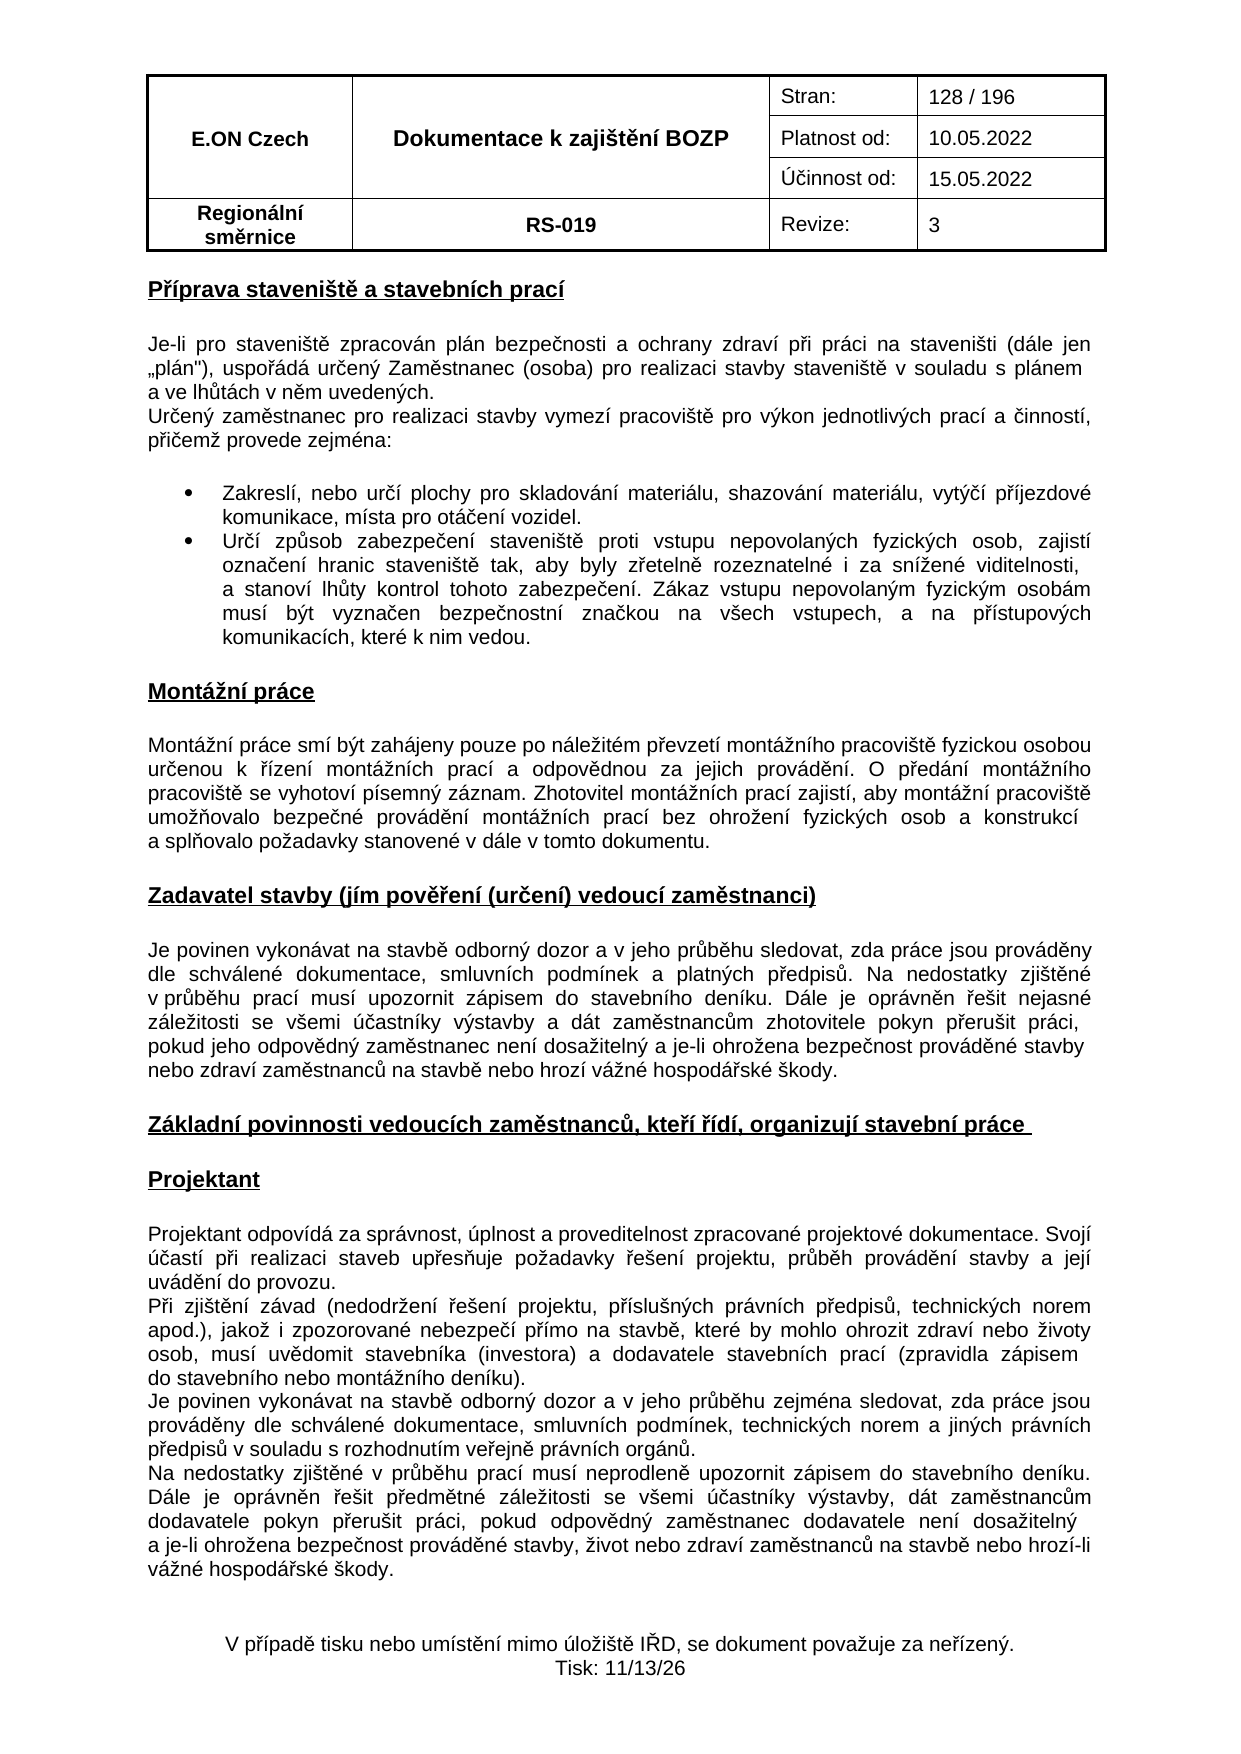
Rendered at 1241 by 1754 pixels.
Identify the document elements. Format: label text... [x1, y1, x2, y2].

text Při zjištění závad (nedodržení řešení projektu, příslušných právních předpisů, technických norem apod.), jakož i zpozorované nebezpečí přímo na stavbě, které by mohlo ohrozit zdraví nebo životy osob, musí uvědomit stavebníka (investora) a dodavatele stavebních prací (zpravidla zápisem do stavebního nebo montážního deníku). [148, 1293, 1092, 1389]
text Projektant odpovídá za správnost, úplnost a proveditelnost zpracované projektové dokumentace. Svojí účastí při realizaci staveb upřesňuje požadavky řešení projektu, průběh provádění stavby a její uvádění do provozu. [148, 1222, 1092, 1293]
title Příprava staveniště a stavebních prací [148, 276, 1092, 302]
text Na nedostatky zjištěné v průběhu prací musí neprodleně upozornit zápisem do stavebního deníku. Dále je oprávněn řešit předmětné záležitosti se všemi účastníky výstavby, dát zaměstnancům dodavatele pokyn přerušit práci, pokud odpovědný zaměstnanec dodavatele není dosažitelný a je-li ohrožena bezpečnost prováděné stavby, život nebo zdraví zaměstnanců na stavbě nebo hrozí-li vážné hospodářské škody. [148, 1461, 1092, 1581]
text Je-li pro staveniště zpracován plán bezpečnosti a ochrany zdraví při práci na staveništi (dále jen „plán"), uspořádá určený Zaměstnanec (osoba) pro realizaci stavby staveniště v souladu s plánem a ve lhůtách v něm uvedených. [148, 332, 1092, 403]
list Zakreslí, nebo určí plochy pro skladování materiálu, shazování materiálu, vytýčí příjezdové komunikace, místa pro otáčení vozidel. [185, 481, 1092, 529]
list Určí způsob zabezpečení staveniště proti vstupu nepovolaných fyzických osob, zajistí označení hranic staveniště tak, aby byly zřetelně rozeznatelné i za snížené viditelnosti, a stanoví lhůty kontrol tohoto zabezpečení. Zákaz vstupu nepovolaným fyzickým osobám musí být vyznačen bezpečnostní značkou na všech vstupech, a na přístupových komunikacích, které k nim vedou. [185, 529, 1092, 648]
text Je povinen vykonávat na stavbě odborný dozor a v jeho průběhu sledovat, zda práce jsou prováděny dle schválené dokumentace, smluvních podmínek a platných předpisů. Na nedostatky zjištěné v průběhu prací musí upozornit zápisem do stavebního deníku. Dále je oprávněn řešit nejasné záležitosti se všemi účastníky výstavby a dát zaměstnancům zhotovitele pokyn přerušit práci, pokud jeho odpovědný zaměstnanec není dosažitelný a je-li ohrožena bezpečnost prováděné stavby nebo zdraví zaměstnanců na stavbě nebo hrozí vážné hospodářské škody. [148, 938, 1092, 1081]
title Projektant [148, 1166, 1092, 1192]
title Zadavatel stavby (jím pověření (určení) vedoucí zaměstnanci) [148, 882, 1092, 908]
title Základní povinnosti vedoucích zaměstnanců, kteří řídí, organizují stavební práce [148, 1111, 1092, 1137]
text Je povinen vykonávat na stavbě odborný dozor a v jeho průběhu zejména sledovat, zda práce jsou prováděny dle schválené dokumentace, smluvních podmínek, technických norem a jiných právních předpisů v souladu s rozhodnutím veřejně právních orgánů. [148, 1389, 1092, 1461]
text Určený zaměstnanec pro realizaci stavby vymezí pracoviště pro výkon jednotlivých prací a činností, přičemž provede zejména: [148, 403, 1092, 451]
title Montážní práce [148, 678, 1092, 704]
text Montážní práce smí být zahájeny pouze po náležitém převzetí montážního pracoviště fyzickou osobou určenou k řízení montážních prací a odpovědnou za jejich provádění. O předání montážního pracoviště se vyhotoví písemný záznam. Zhotovitel montážních prací zajistí, aby montážní pracoviště umožňovalo bezpečné provádění montážních prací bez ohrožení fyzických osob a konstrukcí a splňovalo požadavky stanovené v dále v tomto dokumentu. [148, 733, 1092, 853]
